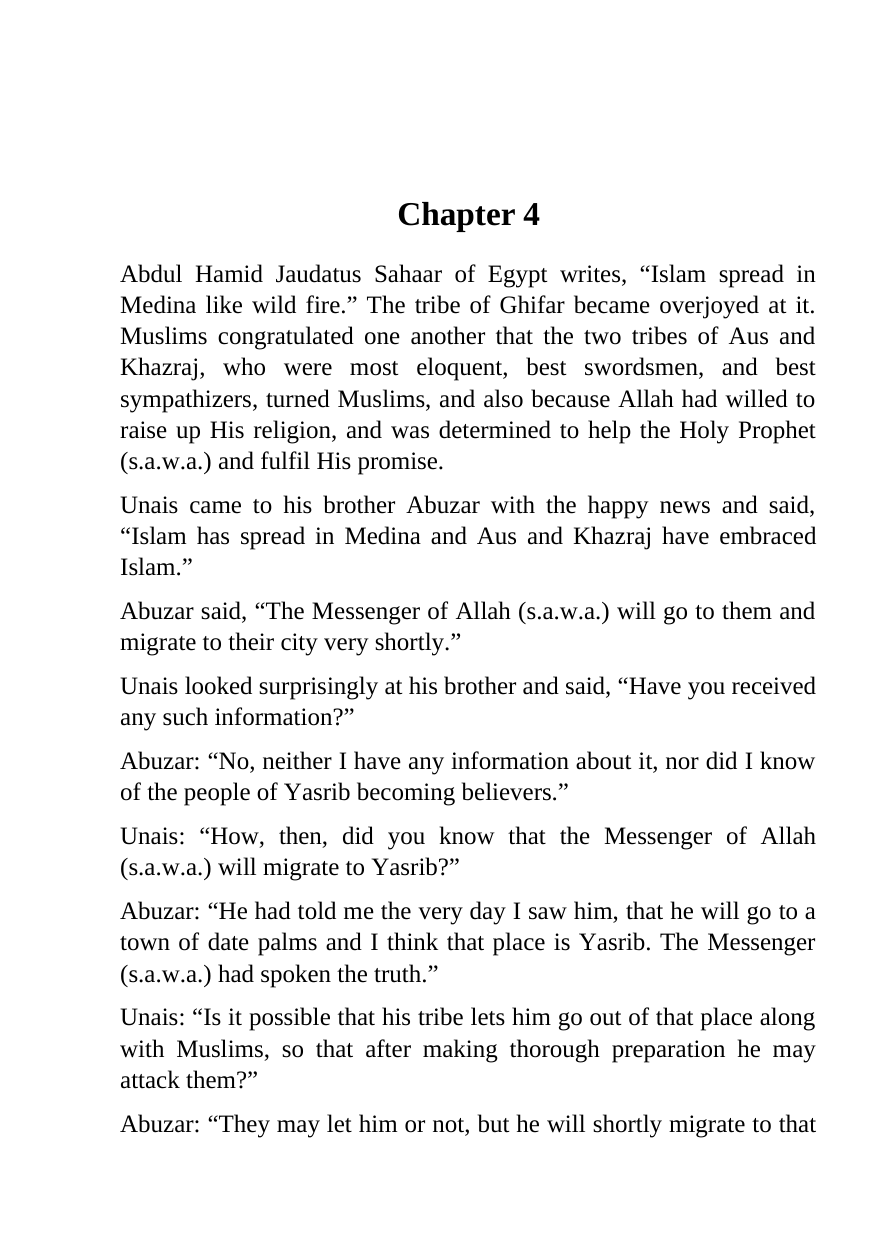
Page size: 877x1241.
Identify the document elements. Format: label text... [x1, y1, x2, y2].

subtitle Chapter 4 [120, 194, 817, 232]
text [120, 1107, 817, 1138]
text Abuzar: “He had told me the very day I saw him, that he will go to a town of date palms and I think that place is Yasrib. The Messenger (s.a.w.a.) had spoken the truth.” [120, 894, 817, 988]
text Abuzar: “No, neither I have any information about it, nor did I know of the people of Yasrib becoming believers.” [120, 744, 817, 807]
text Unais came to his brother Abuzar with the happy news and said, “Islam has spread in Medina and Aus and Khazraj have embraced Islam.” [120, 488, 817, 582]
text Unais looked surprisingly at his brother and said, “Have you received any such information?” [120, 669, 817, 732]
text Abuzar said, “The Messenger of Allah (s.a.w.a.) will go to them and migrate to their city very shortly.” [120, 594, 817, 657]
text Unais: “Is it possible that his tribe lets him go out of that place along with Muslims, so that after making thorough preparation he may attack them?” [120, 1001, 817, 1094]
text Unais: “How, then, did you know that the Messenger of Allah (s.a.w.a.) will migrate to Yasrib?” [120, 819, 817, 882]
text Abdul Hamid Jaudatus Sahaar of Egypt writes, “Islam spread in Medina like wild fire.” The tribe of Ghifar became overjoyed at it. Muslims congratulated one another that the two tribes of Aus and Khazraj, who were most eloquent, best swordsmen, and best sympathizers, turned Muslims, and also because Allah had willed to raise up His religion, and was determined to help the Holy Prophet (s.a.w.a.) and fulfil His promise. [120, 257, 817, 476]
